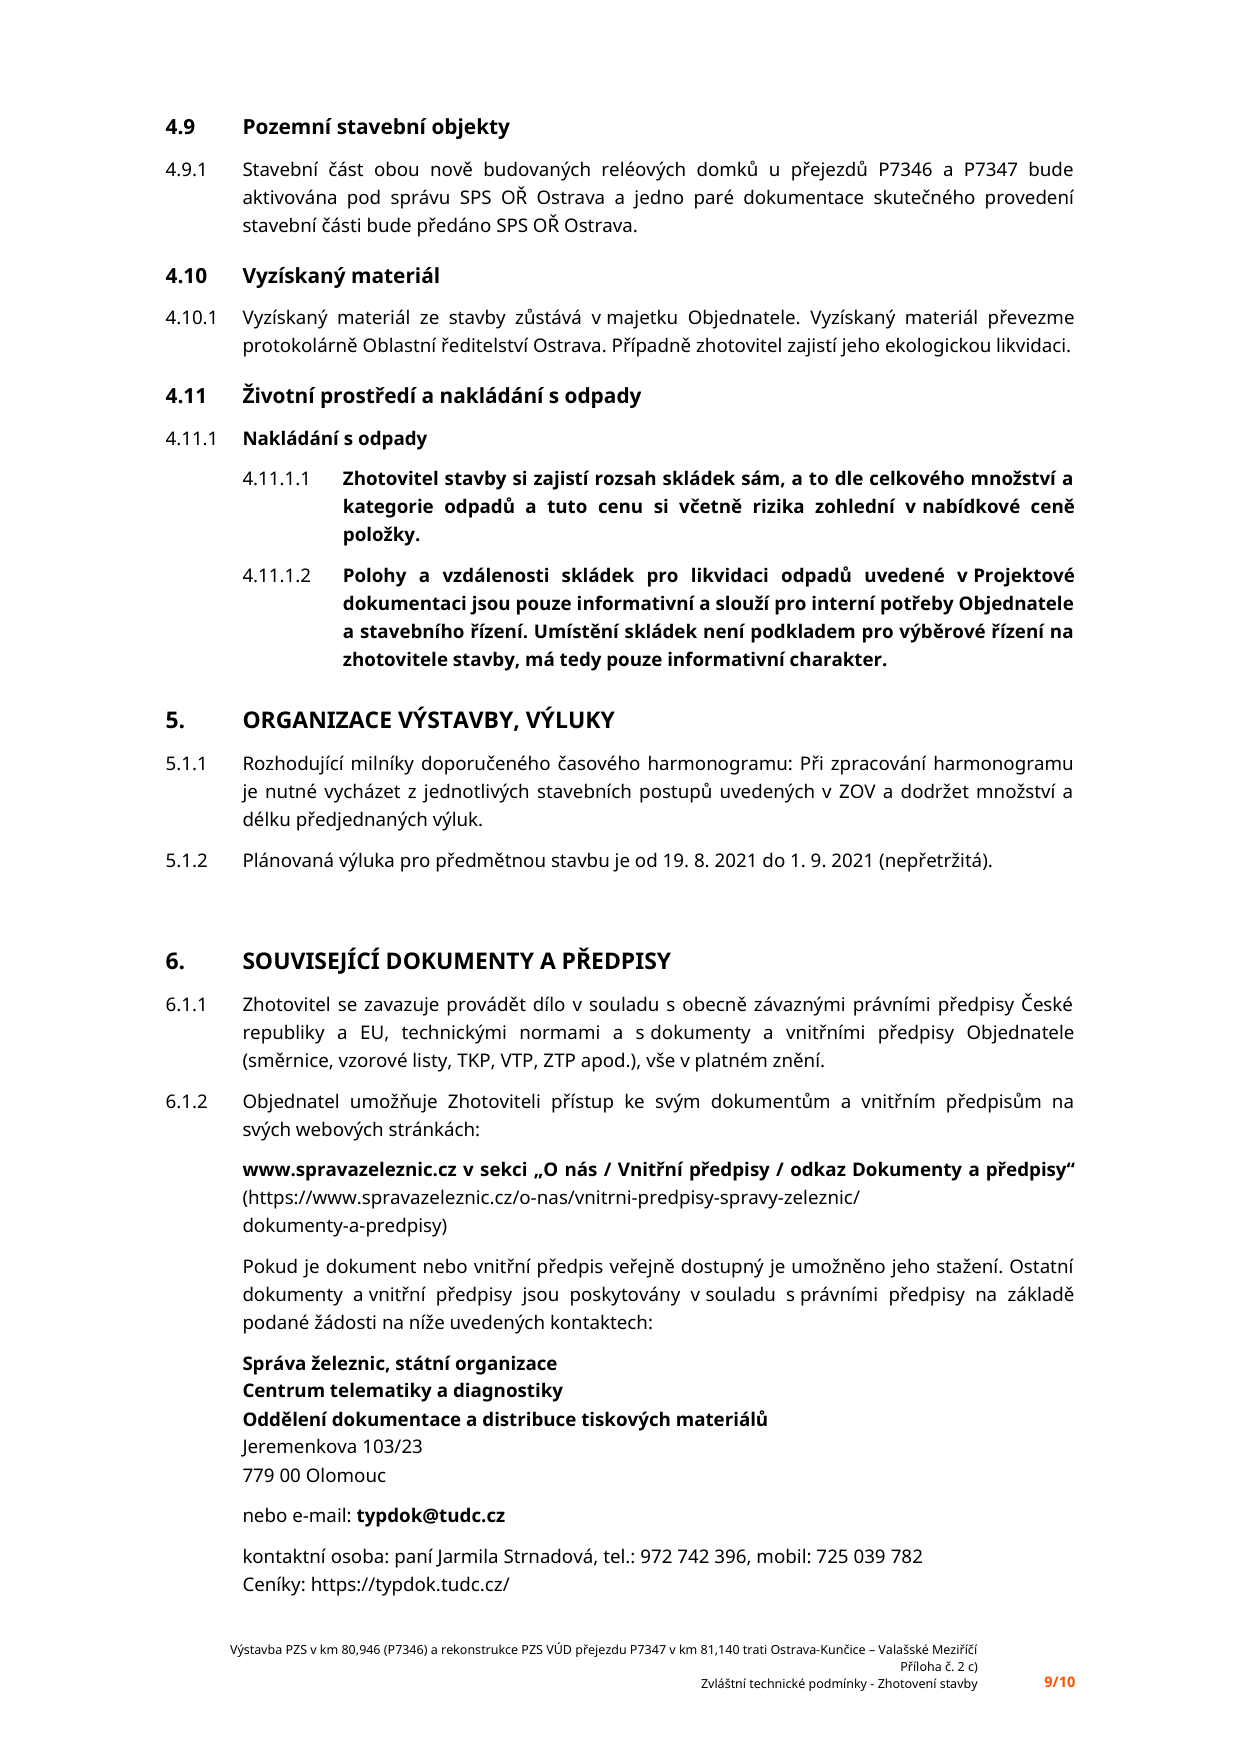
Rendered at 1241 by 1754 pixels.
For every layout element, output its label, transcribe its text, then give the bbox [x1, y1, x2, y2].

text Rozhodující milníky doporučeného časového harmonogramu: Při zpracování harmonogramu je nutné vycházet z jednotlivých stavebních postupů uvedených v ZOV a dodržet množství a délku předjednaných výluk. [165, 750, 1075, 832]
text Oddělení dokumentace a distribuce tiskových materiálů [242, 1406, 1075, 1431]
text Plánovaná výluka pro předmětnou stavbu je od 19. 8. 2021 do 1. 9. 2021 (nepřetržitá). [165, 847, 1075, 872]
text Centrum telematiky a diagnostiky [242, 1378, 1075, 1403]
text ORGANIZACE VÝSTAVBY, VÝLUKY [165, 703, 1075, 735]
text www.spravazeleznic.cz v sekci „O nás / Vnitřní předpisy / odkaz Dokumenty a předpisy“ (https://www.spravazeleznic.cz/o-nas/vnitrni-predpisy-spravy-zeleznic/ dokumenty-a-predpisy) [242, 1157, 1075, 1238]
text Jeremenkova 103/23 [242, 1434, 1075, 1459]
text Životní prostředí a nakládání s odpady [165, 381, 1075, 410]
text Správa železnic, státní organizace [242, 1350, 1075, 1375]
text Polohy a vzdálenosti skládek pro likvidaci odpadů uvedené v Projektové dokumentaci jsou pouze informativní a slouží pro interní potřeby Objednatele a stavebního řízení. Umístění skládek není podkladem pro výběrové řízení na zhotovitele stavby, má tedy pouze informativní charakter. [242, 562, 1075, 672]
text kontaktní osoba: paní Jarmila Strnadová, tel.: 972 742 396, mobil: 725 039 782 [242, 1543, 1075, 1568]
text Pokud je dokument nebo vnitřní předpis veřejně dostupný je umožněno jeho stažení. Ostatní dokumenty a vnitřní předpisy jsou poskytovány v souladu s právními předpisy na základě podané žádosti na níže uvedených kontaktech: [242, 1253, 1075, 1335]
text Zhotovitel se zavazuje provádět dílo v souladu s obecně závaznými právními předpisy České republiky a EU, technickými normami a s dokumenty a vnitřními předpisy Objednatele (směrnice, vzorové listy, TKP, VTP, ZTP apod.), vše v platném znění. [165, 992, 1075, 1073]
text Stavební část obou nově budovaných reléových domků u přejezdů P7346 a P7347 bude aktivována pod správu SPS OŘ Ostrava a jedno paré dokumentace skutečného provedení stavební části bude předáno SPS OŘ Ostrava. [165, 156, 1075, 237]
text 779 00 Olomouc [242, 1462, 1075, 1487]
text Vyzískaný materiál [165, 261, 1075, 289]
text Nakládání s odpady [165, 425, 1075, 451]
text Objednatel umožňuje Zhotoviteli přístup ke svým dokumentům a vnitřním předpisům na svých webových stránkách: [165, 1088, 1075, 1142]
text Pozemní stavební objekty [165, 112, 1075, 141]
text Zhotovitel stavby si zajistí rozsah skládek sám, a to dle celkového množství a kategorie odpadů a tuto cenu si včetně rizika zohlední v nabídkové ceně položky. [242, 466, 1075, 547]
text Vyzískaný materiál ze stavby zůstává v majetku Objednatele. Vyzískaný materiál převezme protokolárně Oblastní ředitelství Ostrava. Případně zhotovitel zajistí jeho ekologickou likvidaci. [165, 304, 1075, 358]
text Ceníky: https://typdok.tudc.cz/ [242, 1571, 1075, 1596]
text SOUVISEJÍCÍ DOKUMENTY A PŘEDPISY [165, 945, 1075, 976]
text nebo e-mail: typdok@tudc.cz [242, 1502, 1075, 1528]
